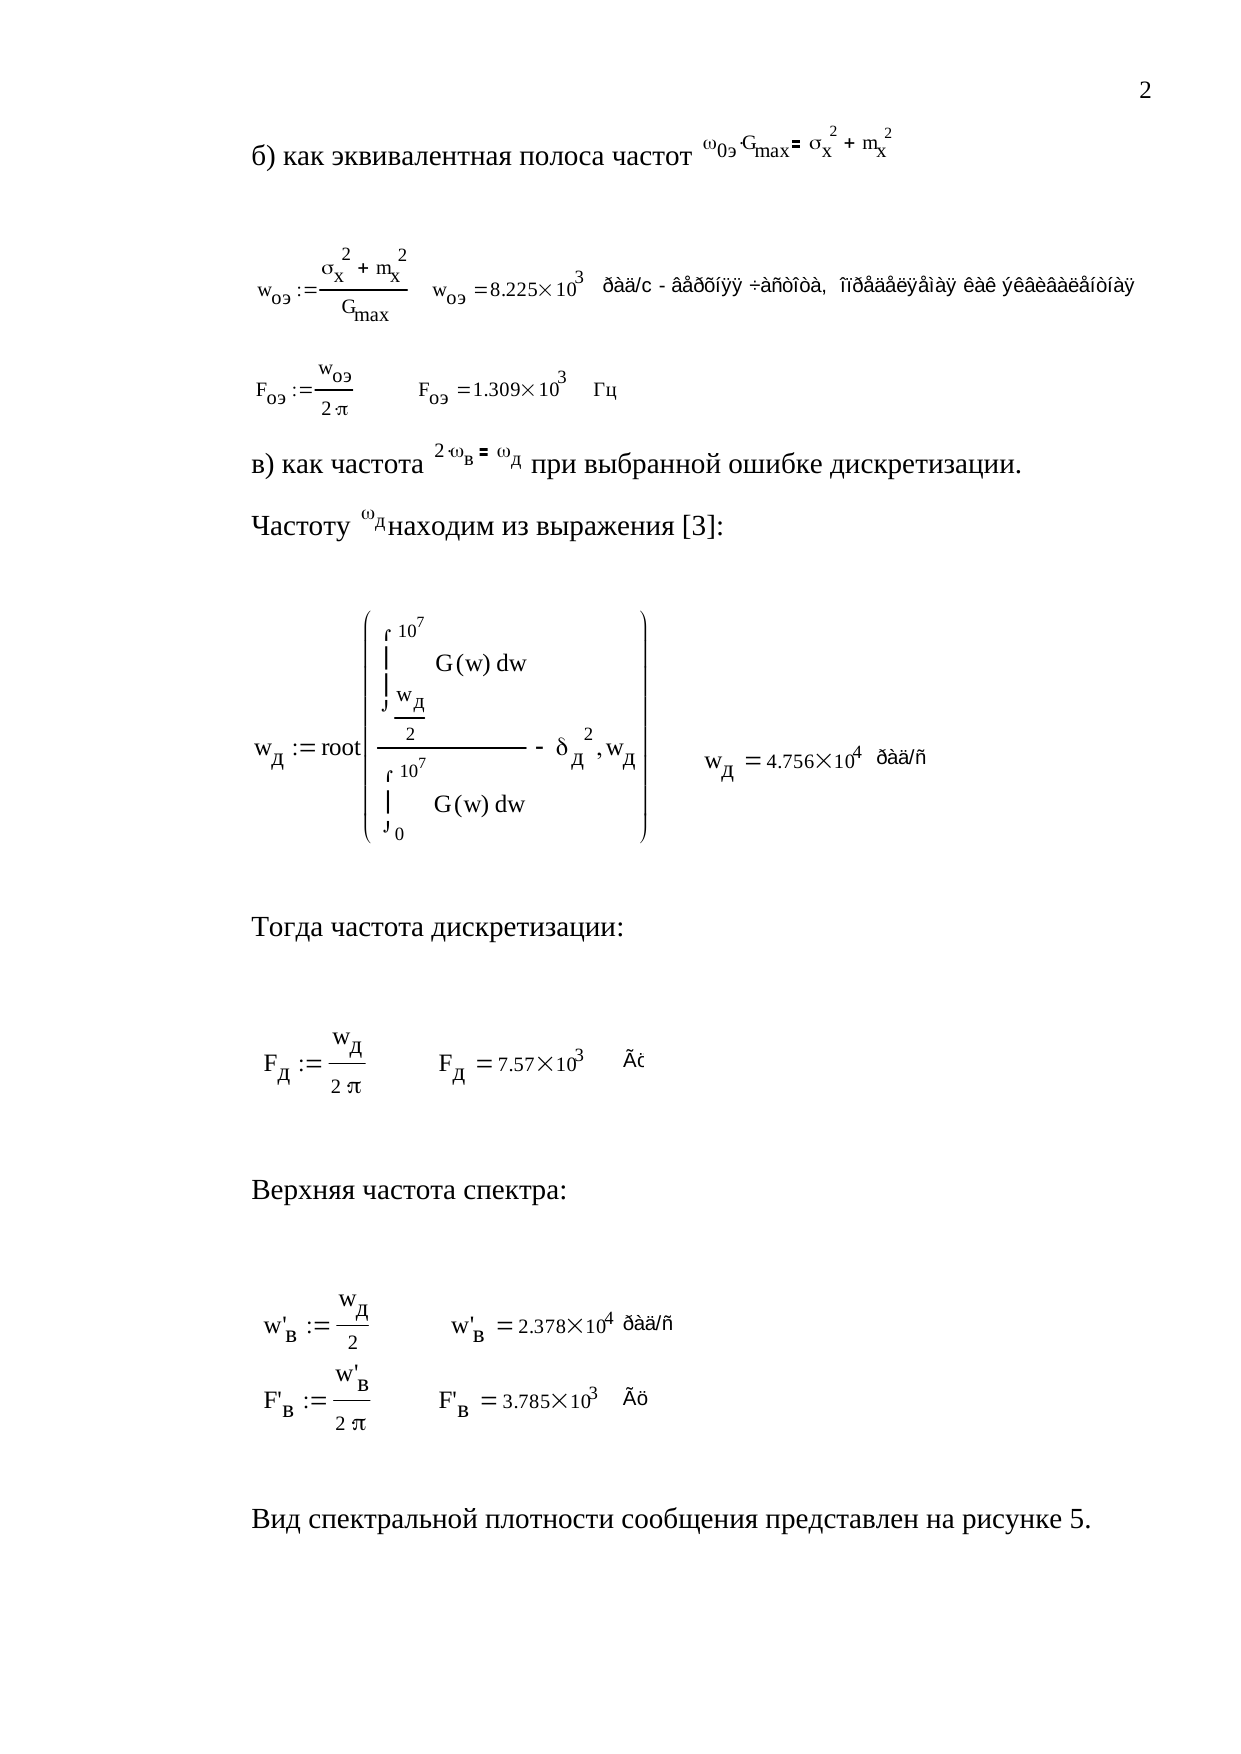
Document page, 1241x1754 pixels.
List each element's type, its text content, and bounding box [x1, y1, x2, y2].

text Тогда частота дискретизации: [177, 909, 1152, 943]
text в) как частота при выбранной ошибке дискретизации. [177, 434, 1152, 479]
text б) как эквивалентная полоса частот [177, 118, 1152, 171]
text Вид спектральной плотности сообщения представлен на рисунке 5. [177, 1501, 1152, 1535]
text Верхняя частота спектра: [177, 1172, 1152, 1205]
text Частоту находим из выражения [3]: [177, 496, 1152, 542]
